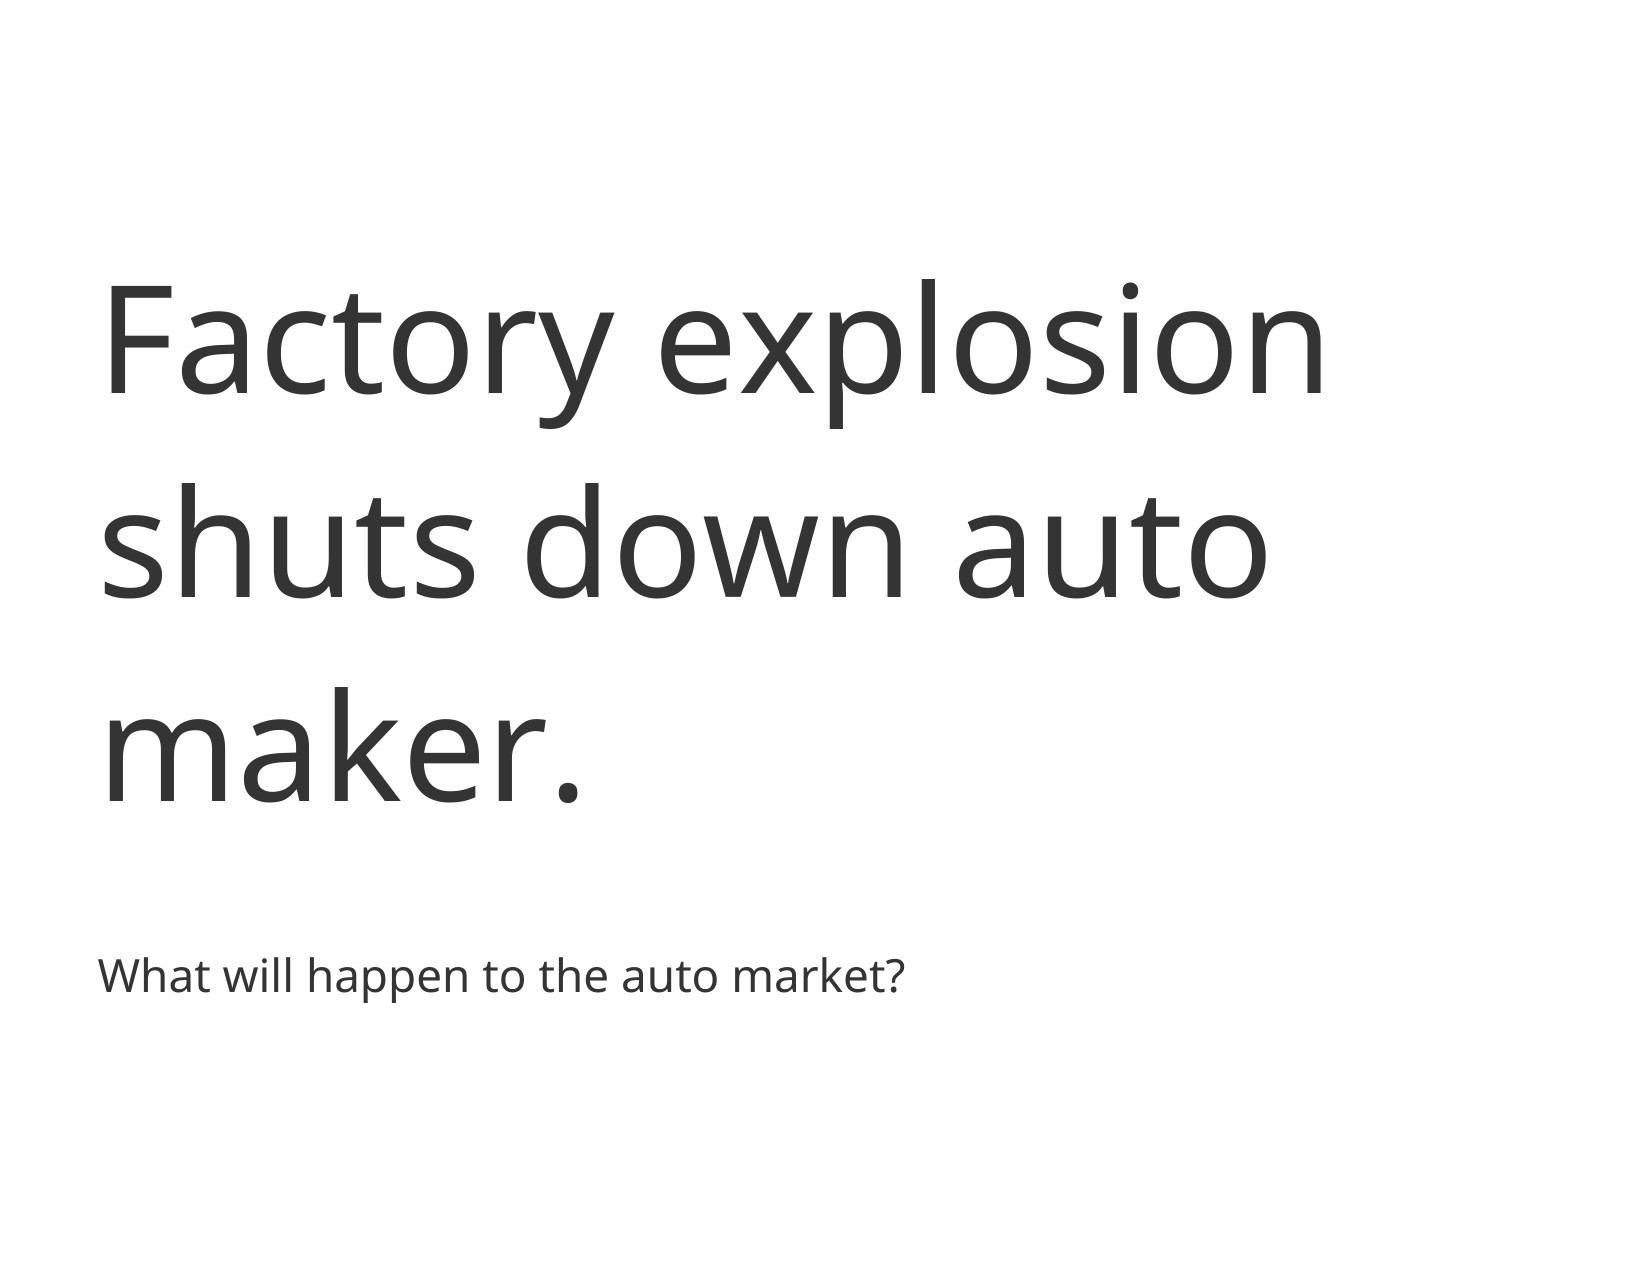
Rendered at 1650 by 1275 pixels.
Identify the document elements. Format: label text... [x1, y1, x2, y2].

text What will happen to the auto market? [97, 943, 1552, 1006]
text Factory explosion shuts down auto maker. [589, 233, 1552, 846]
